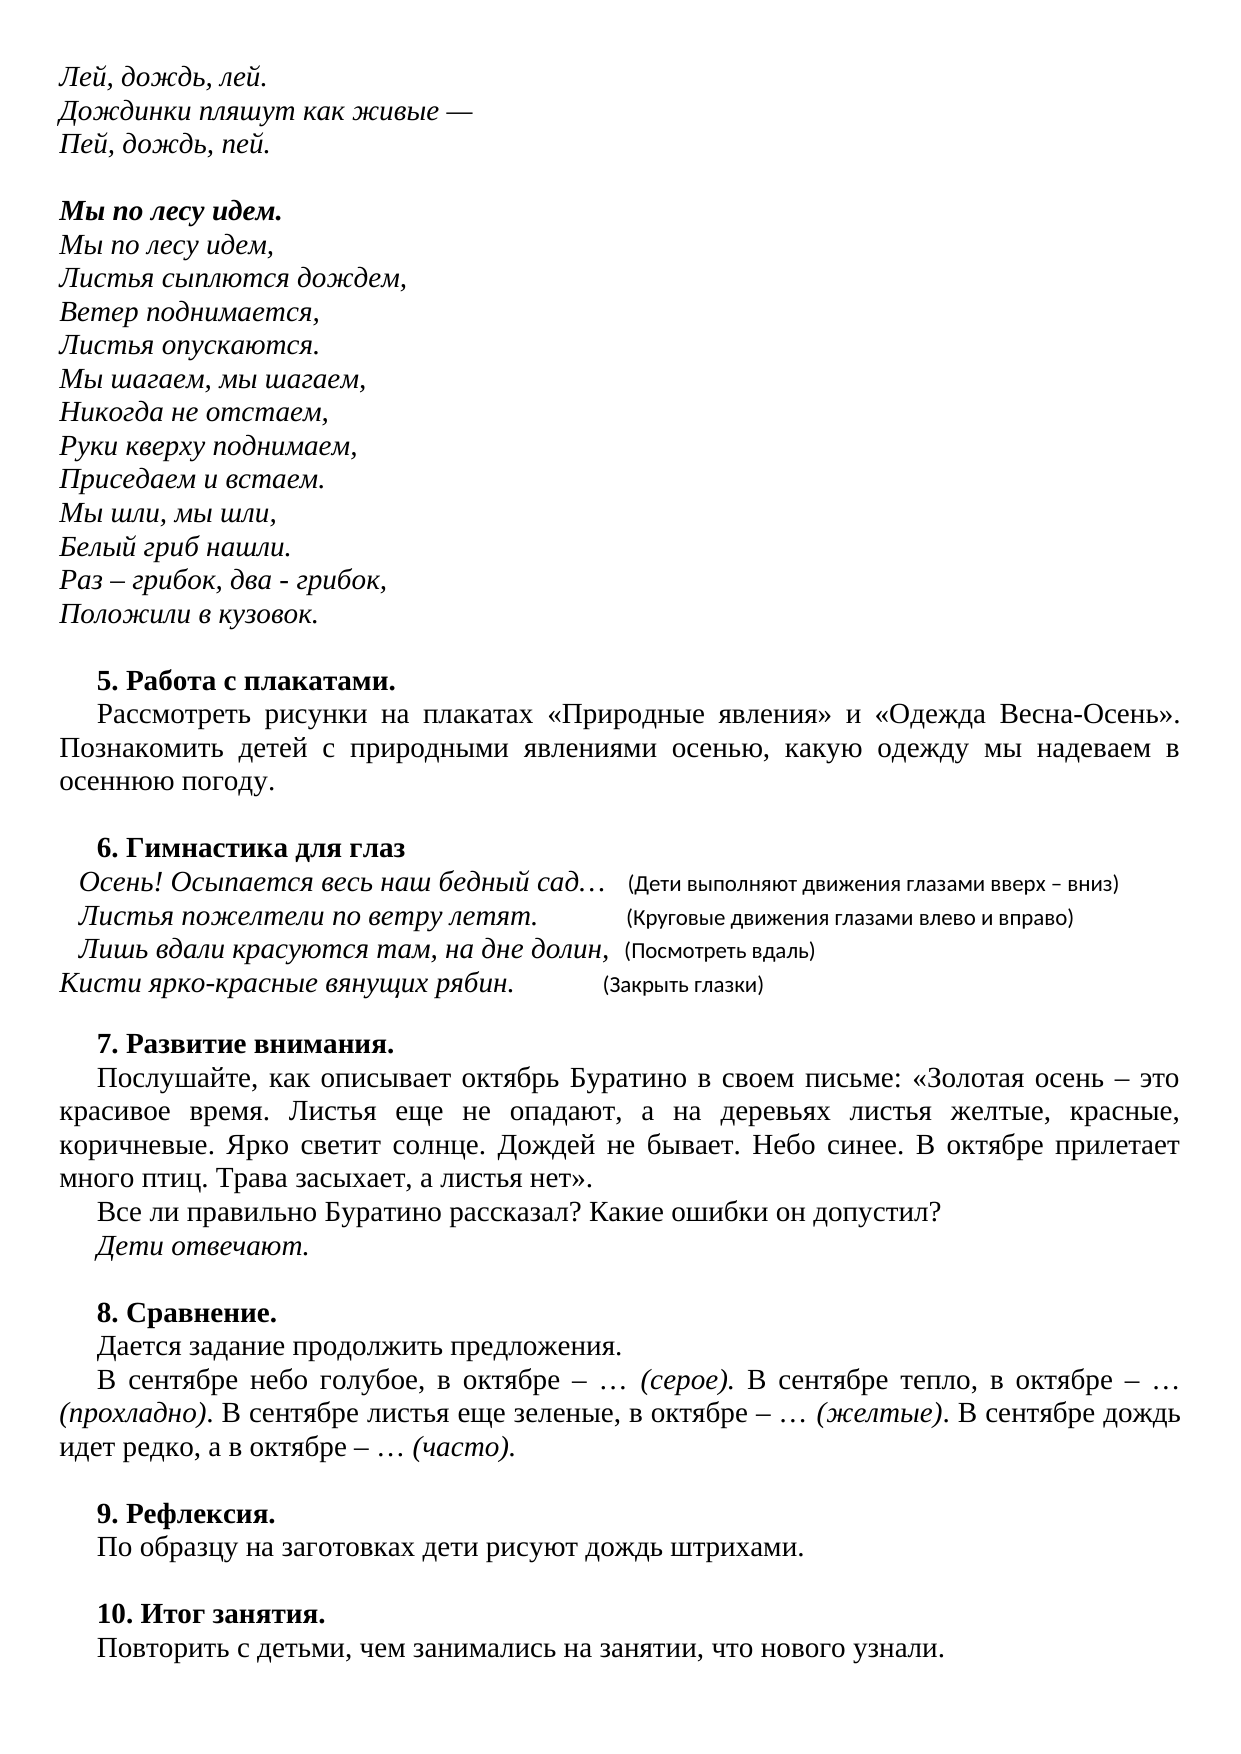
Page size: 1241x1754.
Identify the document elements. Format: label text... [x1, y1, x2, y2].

text Белый гриб нашли. [59, 529, 1181, 562]
text Лей, дождь, лей. [59, 59, 1181, 93]
text Листья сыплются дождем, [59, 260, 1181, 294]
text Дается задание продолжить предложения. [59, 1328, 1181, 1362]
text Осень! Осыпается весь наш бедный сад… (Дети выполняют движения глазами вверх – вниз) [81, 864, 1204, 898]
text Рассмотреть рисунки на плакатах «Природные явления» и «Одежда Весна-Осень». Познакомить детей с природными явлениями осенью, какую одежду мы надеваем в осеннюю погоду. [59, 696, 1181, 797]
text Ветер поднимается, [59, 294, 1181, 327]
text 7. Развитие внимания. [59, 1026, 1181, 1060]
text Мы шли, мы шли, [59, 495, 1181, 529]
text 5. Работа с плакатами. [59, 663, 1181, 696]
text Приседаем и встаем. [59, 462, 1181, 495]
text Раз – грибок, два - грибок, [59, 562, 1181, 596]
text Руки кверху поднимаем, [59, 428, 1181, 462]
text Пей, дождь, пей. [59, 126, 1181, 160]
text Никогда не отстаем, [59, 394, 1181, 428]
text Дождинки пляшут как живые — [59, 93, 1181, 126]
text Послушайте, как описывает октябрь Буратино в своем письме: «Золотая осень – это красивое время. Листья еще не опадают, а на деревьях листья желтые, красные, коричневые. Ярко светит солнце. Дождей не бывает. Небо синее. В октябре прилетает много птиц. Трава засыхает, а листья нет». [59, 1060, 1181, 1194]
text 6. Гимнастика для глаз [59, 831, 1181, 864]
text Листья пожелтели по ветру летят. (Круговые движения глазами влево и вправо) [81, 898, 1204, 931]
text Листья опускаются. [59, 327, 1181, 361]
text Все ли правильно Буратино рассказал? Какие ошибки он допустил? [59, 1194, 1181, 1228]
text В сентябре небо голубое, в октябре – … (серое). В сентябре тепло, в октябре – … (прохладно). В сентябре листья еще зеленые, в октябре – … (желтые). В сентябре дождь идет редко, а в октябре – … (часто). [59, 1362, 1181, 1462]
text 10. Итог занятия. [59, 1597, 1181, 1630]
text Кисти ярко-красные вянущих рябин. (Закрыть глазки) [59, 864, 1181, 998]
text Положили в кузовок. [59, 596, 1181, 629]
text Повторить с детьми, чем занимались на занятии, что нового узнали. [59, 1630, 1181, 1664]
text Мы по лесу идем, [59, 227, 1181, 260]
text Мы по лесу идем. [59, 193, 1181, 227]
text Дети отвечают. [59, 1228, 1181, 1261]
text 9. Рефлексия. [59, 1496, 1181, 1529]
text Лишь вдали красуются там, на дне долин, (Посмотреть вдаль) [81, 931, 1204, 965]
text 8. Сравнение. [59, 1295, 1181, 1328]
text Мы шагаем, мы шагаем, [59, 361, 1181, 394]
text По образцу на заготовках дети рисуют дождь штрихами. [59, 1529, 1181, 1563]
